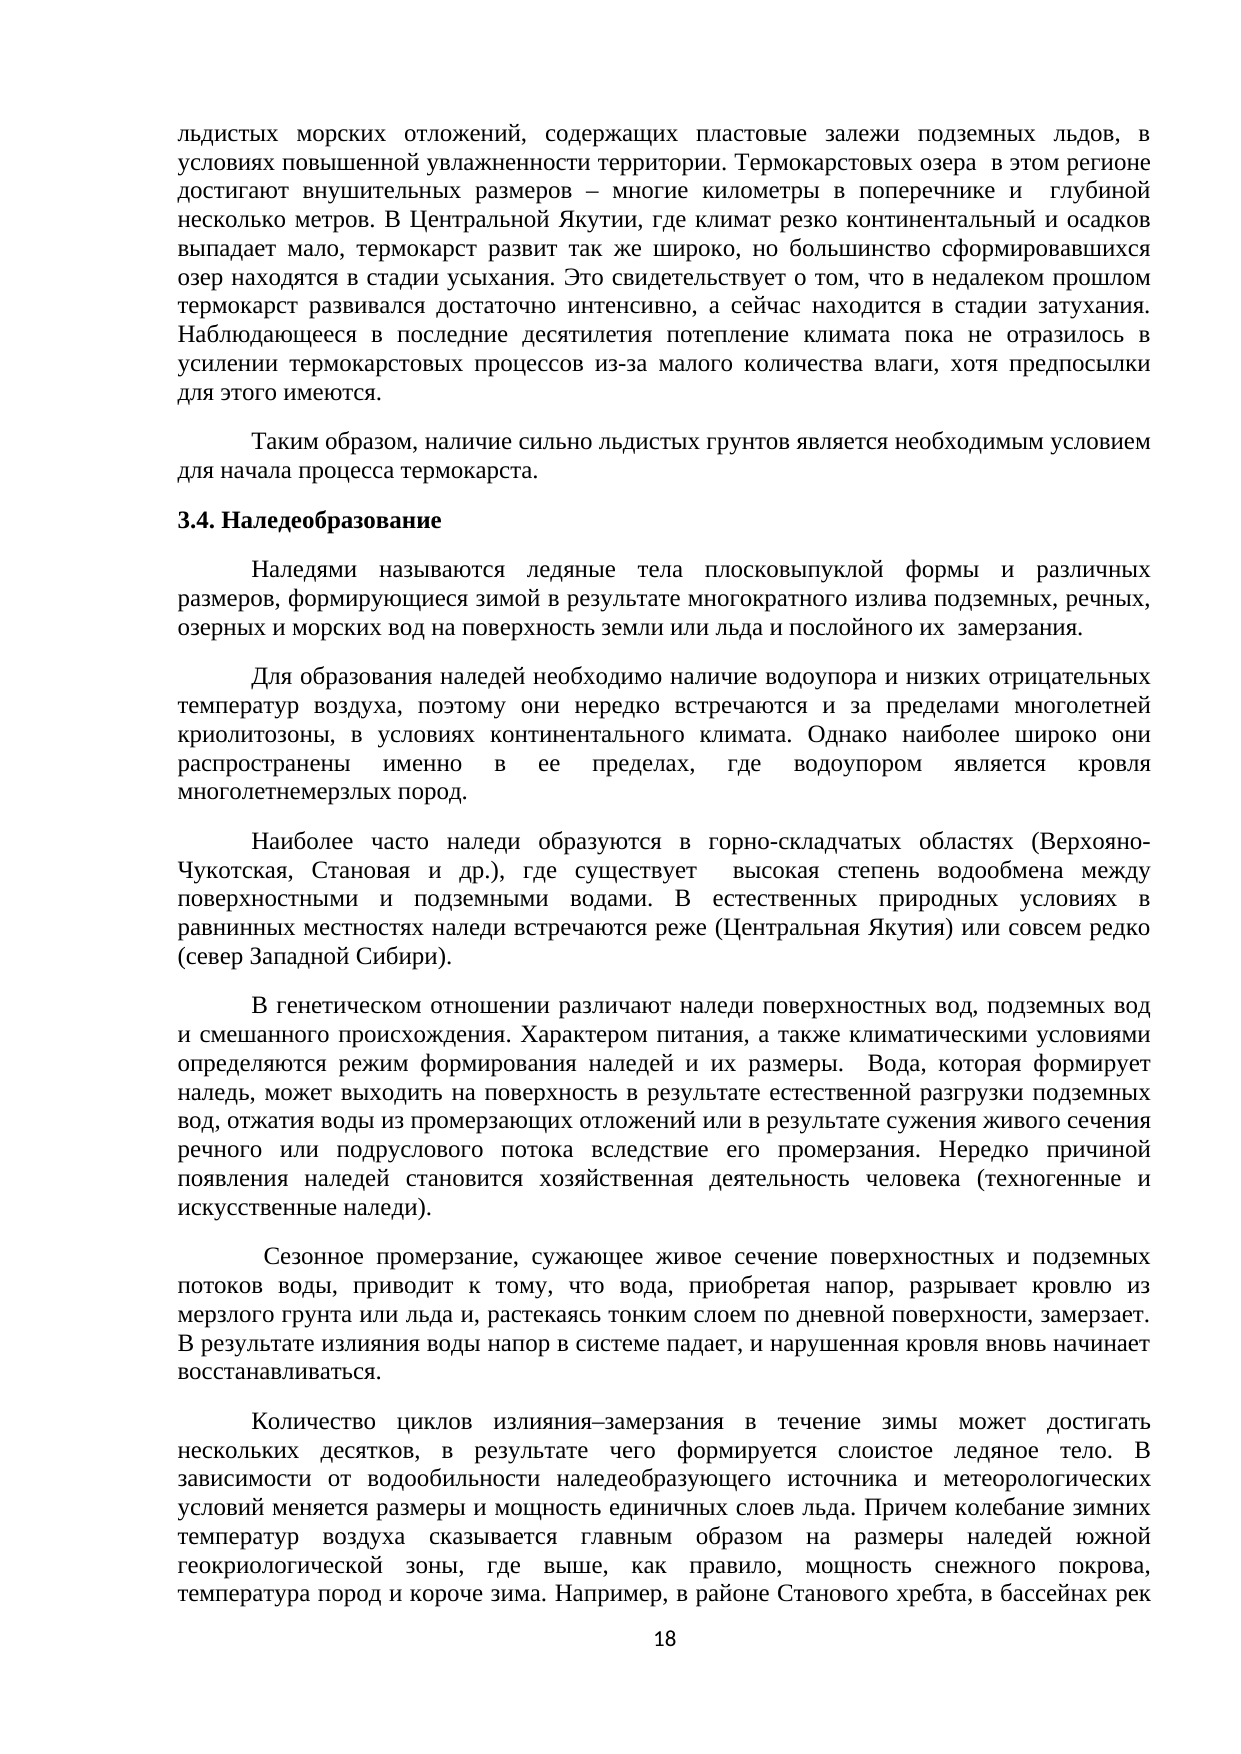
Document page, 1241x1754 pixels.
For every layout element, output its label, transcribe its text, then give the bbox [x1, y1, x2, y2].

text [177, 118, 1152, 406]
text Наледями называются ледяные тела плосковыпуклой формы и различных размеров, формирующиеся зимой в результате многократного излива подземных, речных, озерных и морских вод на поверхность земли или льда и послойного их замерзания. [177, 554, 1152, 641]
text Сезонное промерзание, сужающее живое сечение поверхностных и подземных потоков воды, приводит к тому, что вода, приобретая напор, разрывает кровлю из мерзлого грунта или льда и, растекаясь тонким слоем по дневной поверхности, замерзает. В результате излияния воды напор в системе падает, и нарушенная кровля вновь начинает восстанавливаться. [177, 1241, 1152, 1385]
text Для образования наледей необходимо наличие водоупора и низких отрицательных температур воздуха, поэтому они нередко встречаются и за пределами многолетней криолитозоны, в условиях континентального климата. Однако наиболее широко они распространены именно в ее пределах, где водоупором является кровля многолетнемерзлых пород. [177, 661, 1152, 805]
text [177, 1406, 1152, 1607]
text Таким образом, наличие сильно льдистых грунтов является необходимым условием для начала процесса термокарста. [177, 426, 1152, 484]
text В генетическом отношении различают наледи поверхностных вод, подземных вод и смешанного происхождения. Характером питания, а также климатическими условиями определяются режим формирования наледей и их размеры. Вода, которая формирует наледь, может выходить на поверхность в результате естественной разгрузки подземных вод, отжатия воды из промерзающих отложений или в результате сужения живого сечения речного или подруслового потока вследствие его промерзания. Нередко причиной появления наледей становится хозяйственная деятельность человека (техногенные и искусственные наледи). [177, 991, 1152, 1221]
text Наиболее часто наледи образуются в горно-складчатых областях (Верхояно-Чукотская, Становая и др.), где существует высокая степень водообмена между поверхностными и подземными водами. В естественных природных условиях в равнинных местностях наледи встречаются реже (Центральная Якутия) или совсем редко (север Западной Сибири). [177, 826, 1152, 970]
text 3.4. Наледеобразование [177, 505, 1152, 533]
